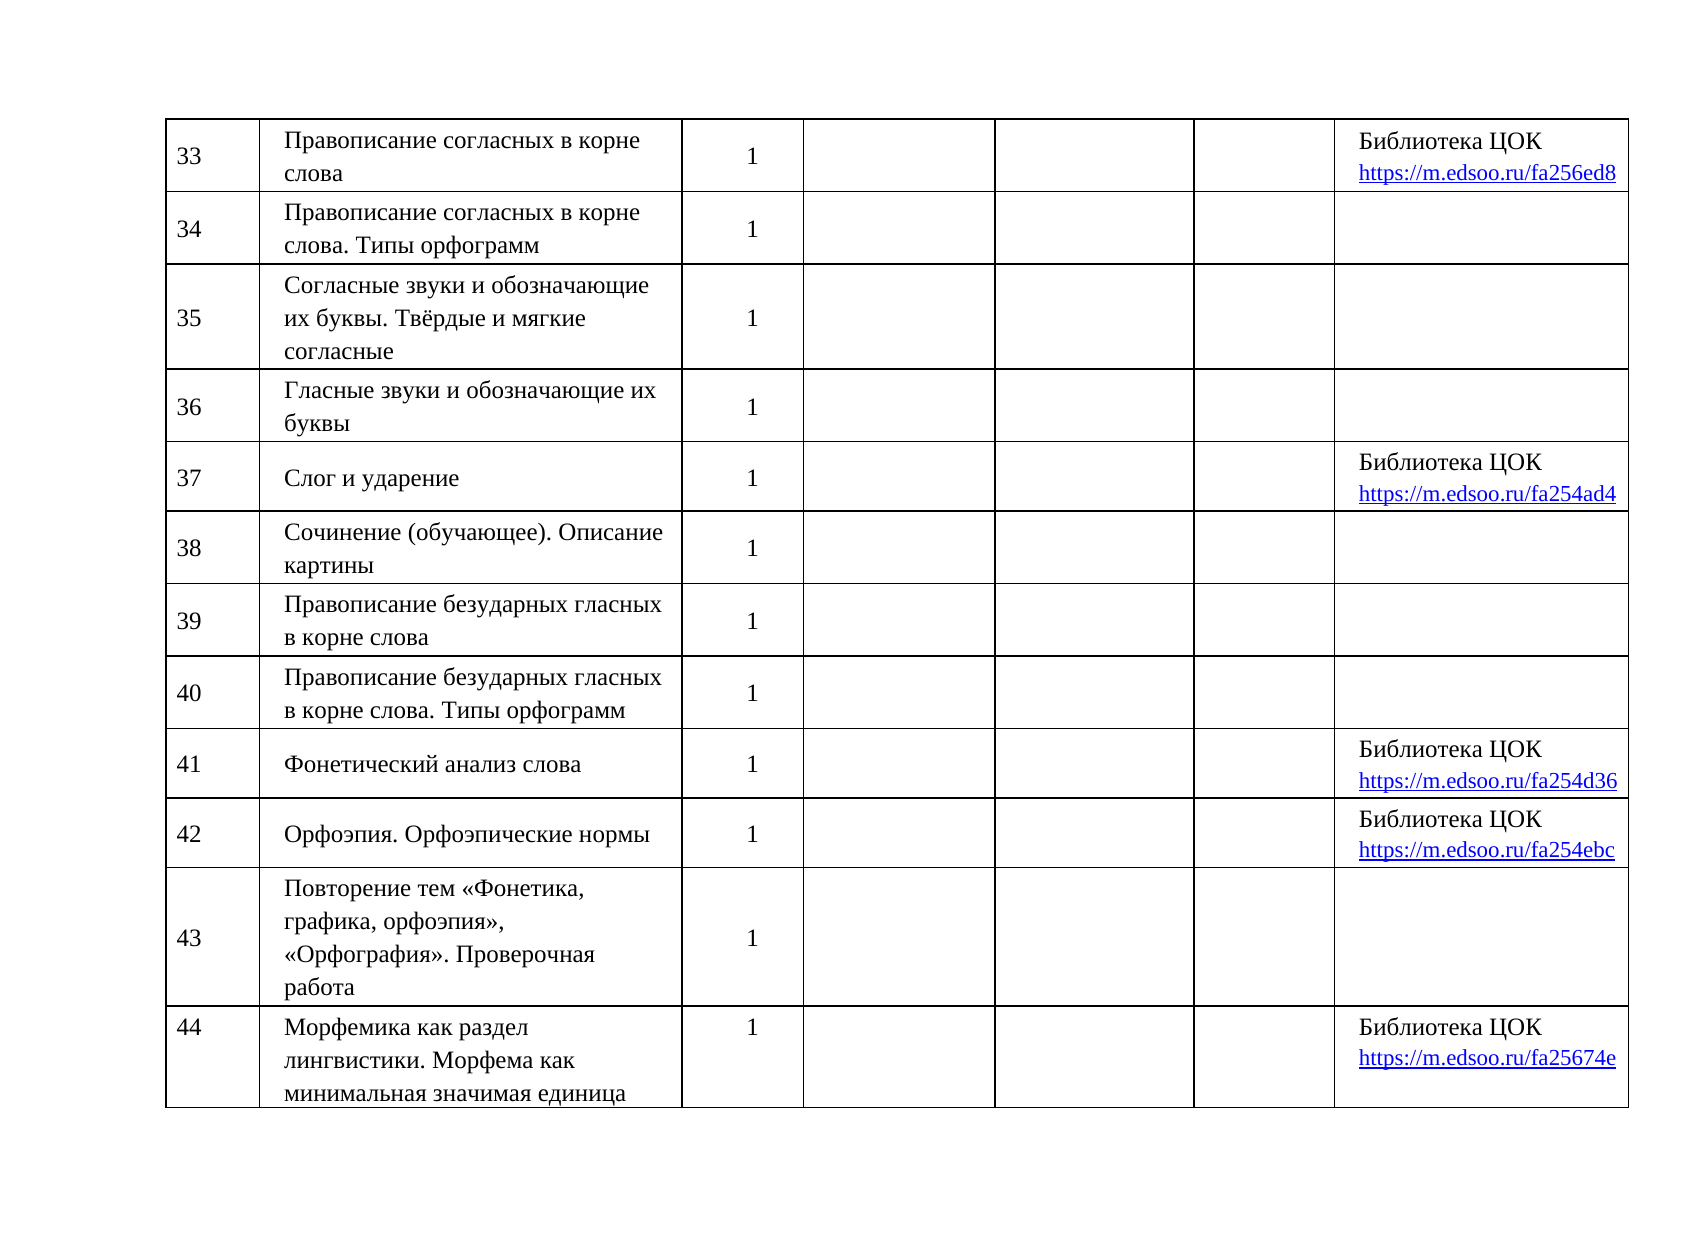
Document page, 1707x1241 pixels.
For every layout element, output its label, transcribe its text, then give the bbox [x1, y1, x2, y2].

table_cell 1 [683, 442, 803, 510]
table_cell 1 [683, 584, 803, 655]
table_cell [1335, 1007, 1628, 1107]
table_cell 1 [683, 1007, 803, 1107]
table_cell Правописание согласных в корне слова [260, 120, 681, 191]
table_cell [1195, 442, 1334, 510]
table_cell Библиотека ЦОК https://m.edsoo.ru/fa254d36 [1335, 729, 1628, 797]
table_cell 1 [683, 370, 803, 441]
table_cell [1335, 584, 1628, 655]
table_cell 1 [683, 265, 803, 368]
table_cell Повторение тем «Фонетика, графика, орфоэпия», «Орфография». Проверочная работа [260, 868, 681, 1005]
table_cell [1335, 657, 1628, 727]
table_cell Библиотека ЦОК https://m.edsoo.ru/fa254ebc [1335, 799, 1628, 867]
table_cell 1 [683, 868, 803, 1005]
table_cell [1195, 657, 1334, 727]
table_cell 34 [167, 192, 259, 263]
table_cell [996, 265, 1193, 368]
table_cell 1 [683, 120, 803, 191]
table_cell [260, 1007, 681, 1107]
table_cell 38 [167, 512, 259, 583]
table_cell [996, 799, 1193, 867]
table_cell 37 [167, 442, 259, 510]
table_cell [804, 512, 994, 583]
table_cell [1195, 799, 1334, 867]
table_cell Библиотека ЦОК https://m.edsoo.ru/fa254ad4 [1335, 442, 1628, 510]
table_cell [804, 657, 994, 727]
table_cell [1335, 512, 1628, 583]
table_cell Согласные звуки и обозначающие их буквы. Твёрдые и мягкие согласные [260, 265, 681, 368]
table_cell [1335, 192, 1628, 263]
table_cell [1195, 729, 1334, 797]
table_cell [996, 1007, 1193, 1107]
table_cell [1195, 512, 1334, 583]
table_cell [804, 799, 994, 867]
table_cell [996, 370, 1193, 441]
table_cell 1 [683, 192, 803, 263]
table_cell 44 [167, 1007, 259, 1107]
table_cell [1195, 120, 1334, 191]
table_cell [804, 120, 994, 191]
table_cell Правописание согласных в корне слова. Типы орфограмм [260, 192, 681, 263]
table_cell 36 [167, 370, 259, 441]
table_cell Гласные звуки и обозначающие их буквы [260, 370, 681, 441]
table_cell [804, 442, 994, 510]
table_cell Библиотека ЦОК https://m.edsoo.ru/fa256ed8 [1335, 120, 1628, 191]
table_cell 39 [167, 584, 259, 655]
table_cell [804, 584, 994, 655]
table_cell [1195, 370, 1334, 441]
table_cell 41 [167, 729, 259, 797]
table_cell 40 [167, 657, 259, 727]
table_cell [1195, 868, 1334, 1005]
table_cell [804, 265, 994, 368]
table_cell 42 [167, 799, 259, 867]
table_cell Фонетический анализ слова [260, 729, 681, 797]
table_cell [996, 120, 1193, 191]
table_cell [996, 657, 1193, 727]
table_cell 1 [683, 512, 803, 583]
table_cell Слог и ударение [260, 442, 681, 510]
table_cell [996, 868, 1193, 1005]
table_cell 33 [167, 120, 259, 191]
table_cell [1195, 1007, 1334, 1107]
table_cell [804, 192, 994, 263]
table_cell [1335, 868, 1628, 1005]
table_cell 43 [167, 868, 259, 1005]
table_cell [804, 370, 994, 441]
table_cell 1 [683, 729, 803, 797]
table_cell 1 [683, 657, 803, 727]
table_cell [996, 192, 1193, 263]
table_cell [996, 442, 1193, 510]
table_cell [1335, 265, 1628, 368]
table_cell [804, 1007, 994, 1107]
table_cell [996, 584, 1193, 655]
table_cell 1 [683, 799, 803, 867]
table_cell Правописание безударных гласных в корне слова. Типы орфограмм [260, 657, 681, 727]
table_cell Орфоэпия. Орфоэпические нормы [260, 799, 681, 867]
table_cell [1335, 370, 1628, 441]
table_cell [804, 729, 994, 797]
table_cell [1195, 265, 1334, 368]
table_cell 35 [167, 265, 259, 368]
table_cell Сочинение (обучающее). Описание картины [260, 512, 681, 583]
table_cell [996, 729, 1193, 797]
table_cell Правописание безударных гласных в корне слова [260, 584, 681, 655]
table_cell [1195, 192, 1334, 263]
table_cell [1195, 584, 1334, 655]
table_cell [996, 512, 1193, 583]
table_cell [804, 868, 994, 1005]
